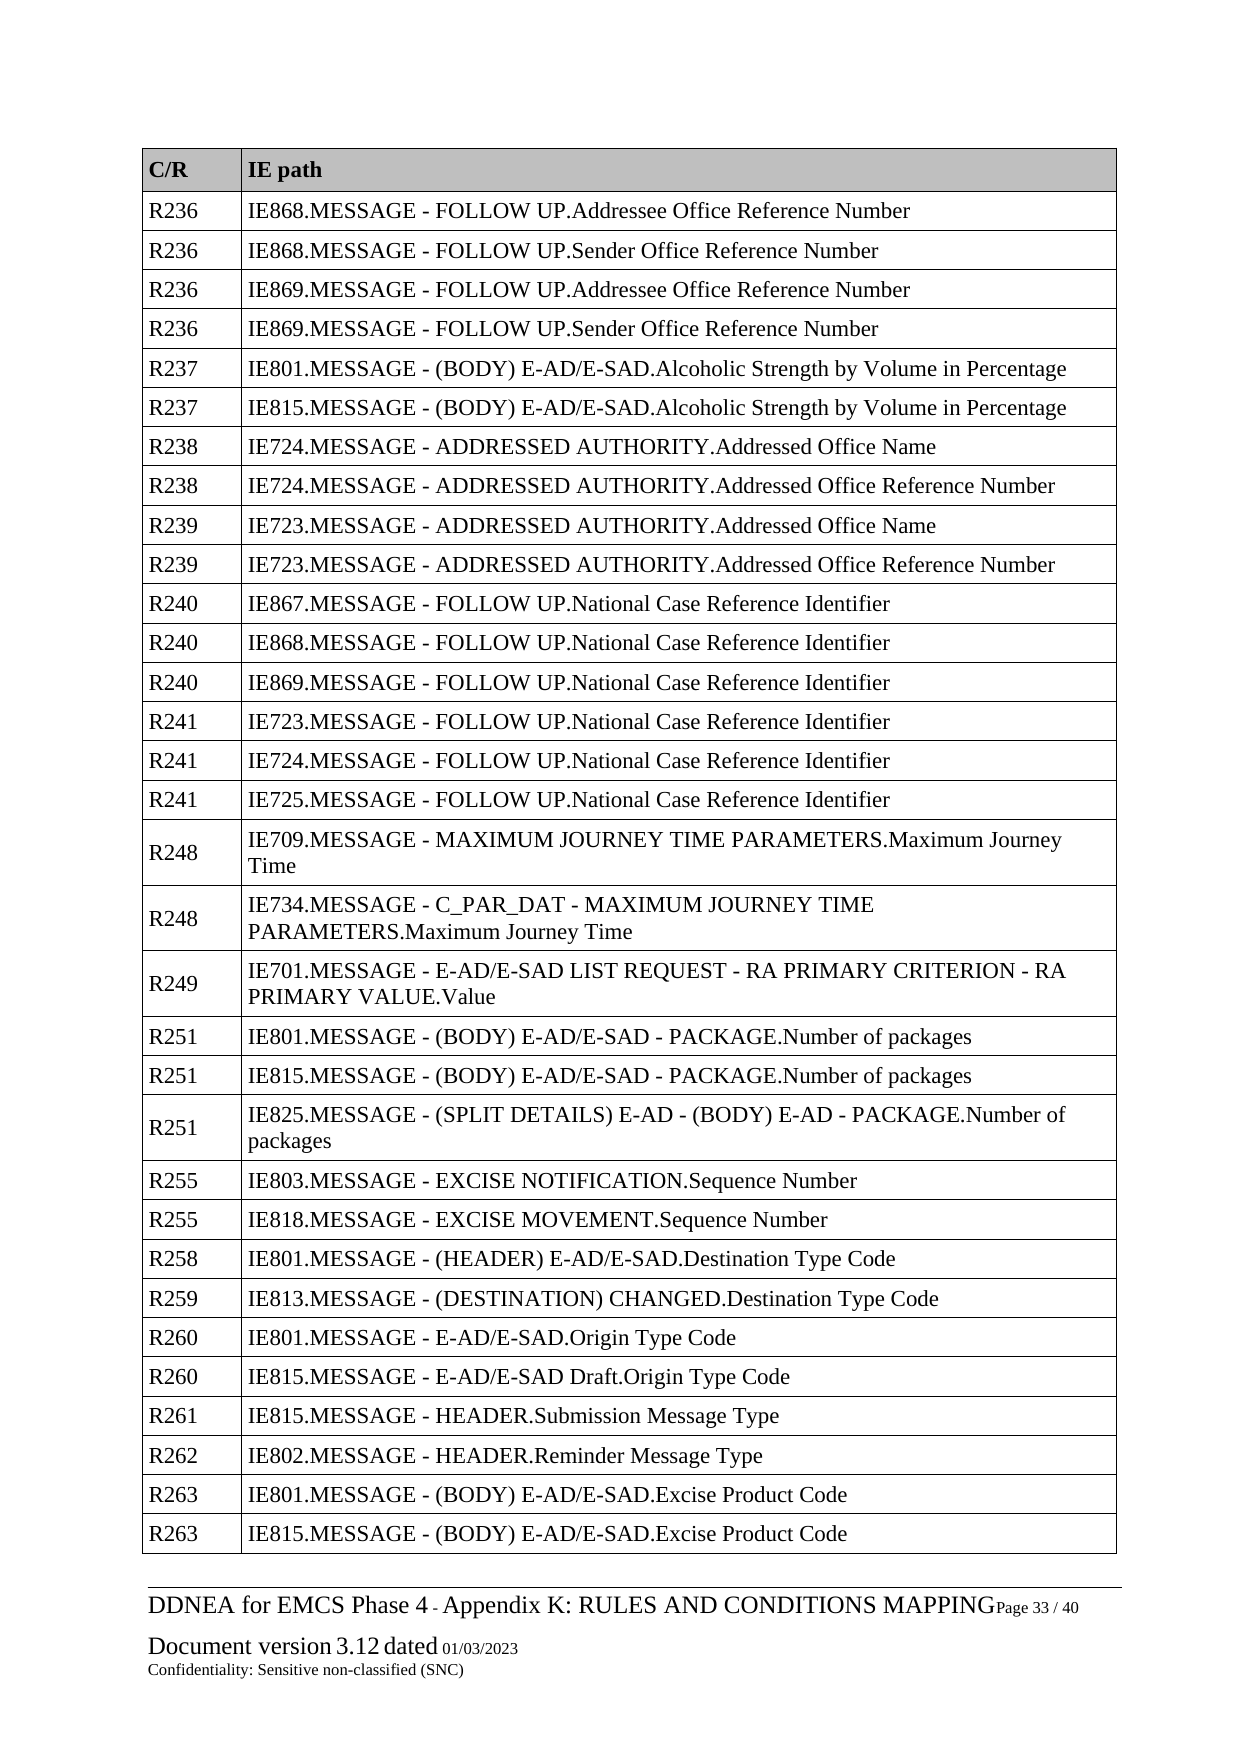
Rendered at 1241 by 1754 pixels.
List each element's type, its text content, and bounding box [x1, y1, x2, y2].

table_cell IE869.MESSAGE - FOLLOW UP.National Case Reference Identifier [242, 663, 1116, 701]
table_cell R238 [143, 466, 241, 505]
table_cell IE868.MESSAGE - FOLLOW UP.Addressee Office Reference Number [242, 192, 1116, 230]
table_cell R239 [143, 506, 241, 544]
table_cell IE701.MESSAGE - E-AD/E-SAD LIST REQUEST - RA PRIMARY CRITERION - RA PRIMARY VALUE.Value [242, 951, 1116, 1016]
table_cell IE725.MESSAGE - FOLLOW UP.National Case Reference Identifier [242, 781, 1116, 819]
table_header IE path [242, 149, 1116, 191]
table_cell R251 [143, 1095, 241, 1160]
table_cell R239 [143, 545, 241, 583]
table_cell R240 [143, 663, 241, 701]
table_cell R260 [143, 1318, 241, 1356]
table_cell IE818.MESSAGE - EXCISE MOVEMENT.Sequence Number [242, 1200, 1116, 1238]
table_cell IE801.MESSAGE - (BODY) E-AD/E-SAD - PACKAGE.Number of packages [242, 1017, 1116, 1055]
table_cell R237 [143, 349, 241, 387]
table_cell IE801.MESSAGE - (BODY) E-AD/E-SAD.Excise Product Code [242, 1475, 1116, 1513]
table_cell IE724.MESSAGE - ADDRESSED AUTHORITY.Addressed Office Name [242, 427, 1116, 465]
table_cell R261 [143, 1397, 241, 1435]
table_cell R236 [143, 270, 241, 308]
table_cell IE815.MESSAGE - E-AD/E-SAD Draft.Origin Type Code [242, 1357, 1116, 1396]
table_cell R237 [143, 388, 241, 426]
table_cell IE815.MESSAGE - (BODY) E-AD/E-SAD.Alcoholic Strength by Volume in Percentage [242, 388, 1116, 426]
table_cell R248 [143, 820, 241, 884]
table_cell R240 [143, 624, 241, 662]
table_cell IE723.MESSAGE - FOLLOW UP.National Case Reference Identifier [242, 702, 1116, 740]
table_cell R240 [143, 584, 241, 622]
table_cell IE869.MESSAGE - FOLLOW UP.Sender Office Reference Number [242, 309, 1116, 348]
table_cell IE813.MESSAGE - (DESTINATION) CHANGED.Destination Type Code [242, 1279, 1116, 1317]
table_cell IE815.MESSAGE - (BODY) E-AD/E-SAD - PACKAGE.Number of packages [242, 1056, 1116, 1094]
table_cell IE802.MESSAGE - HEADER.Reminder Message Type [242, 1436, 1116, 1474]
table_cell R258 [143, 1240, 241, 1278]
table_cell R236 [143, 231, 241, 269]
table_cell IE868.MESSAGE - FOLLOW UP.Sender Office Reference Number [242, 231, 1116, 269]
table_cell IE869.MESSAGE - FOLLOW UP.Addressee Office Reference Number [242, 270, 1116, 308]
table_cell IE803.MESSAGE - EXCISE NOTIFICATION.Sequence Number [242, 1161, 1116, 1199]
table_cell IE723.MESSAGE - ADDRESSED AUTHORITY.Addressed Office Name [242, 506, 1116, 544]
table_cell R255 [143, 1161, 241, 1199]
table_cell IE801.MESSAGE - E-AD/E-SAD.Origin Type Code [242, 1318, 1116, 1356]
table_cell R249 [143, 951, 241, 1016]
table_cell R241 [143, 781, 241, 819]
table_cell R260 [143, 1357, 241, 1396]
table_cell R241 [143, 702, 241, 740]
table_cell R251 [143, 1017, 241, 1055]
table_cell R262 [143, 1436, 241, 1474]
table_cell IE825.MESSAGE - (SPLIT DETAILS) E-AD - (BODY) E-AD - PACKAGE.Number of packages [242, 1095, 1116, 1160]
table_cell IE724.MESSAGE - ADDRESSED AUTHORITY.Addressed Office Reference Number [242, 466, 1116, 505]
table_cell IE801.MESSAGE - (BODY) E-AD/E-SAD.Alcoholic Strength by Volume in Percentage [242, 349, 1116, 387]
table_cell R236 [143, 309, 241, 348]
table_cell IE867.MESSAGE - FOLLOW UP.National Case Reference Identifier [242, 584, 1116, 622]
table_cell R236 [143, 192, 241, 230]
table_cell IE723.MESSAGE - ADDRESSED AUTHORITY.Addressed Office Reference Number [242, 545, 1116, 583]
table_cell IE868.MESSAGE - FOLLOW UP.National Case Reference Identifier [242, 624, 1116, 662]
table_cell R241 [143, 741, 241, 779]
table_cell R248 [143, 886, 241, 950]
table_cell IE734.MESSAGE - C_PAR_DAT - MAXIMUM JOURNEY TIME PARAMETERS.Maximum Journey Time [242, 886, 1116, 950]
table_cell IE815.MESSAGE - (BODY) E-AD/E-SAD.Excise Product Code [242, 1514, 1116, 1553]
table_cell IE724.MESSAGE - FOLLOW UP.National Case Reference Identifier [242, 741, 1116, 779]
table_cell IE801.MESSAGE - (HEADER) E-AD/E-SAD.Destination Type Code [242, 1240, 1116, 1278]
table_cell R263 [143, 1514, 241, 1553]
table_header C/R [143, 149, 241, 191]
table_cell R238 [143, 427, 241, 465]
table_cell IE815.MESSAGE - HEADER.Submission Message Type [242, 1397, 1116, 1435]
table_cell IE709.MESSAGE - MAXIMUM JOURNEY TIME PARAMETERS.Maximum Journey Time [242, 820, 1116, 884]
table_cell R251 [143, 1056, 241, 1094]
table_cell R263 [143, 1475, 241, 1513]
table_cell R259 [143, 1279, 241, 1317]
table_cell R255 [143, 1200, 241, 1238]
